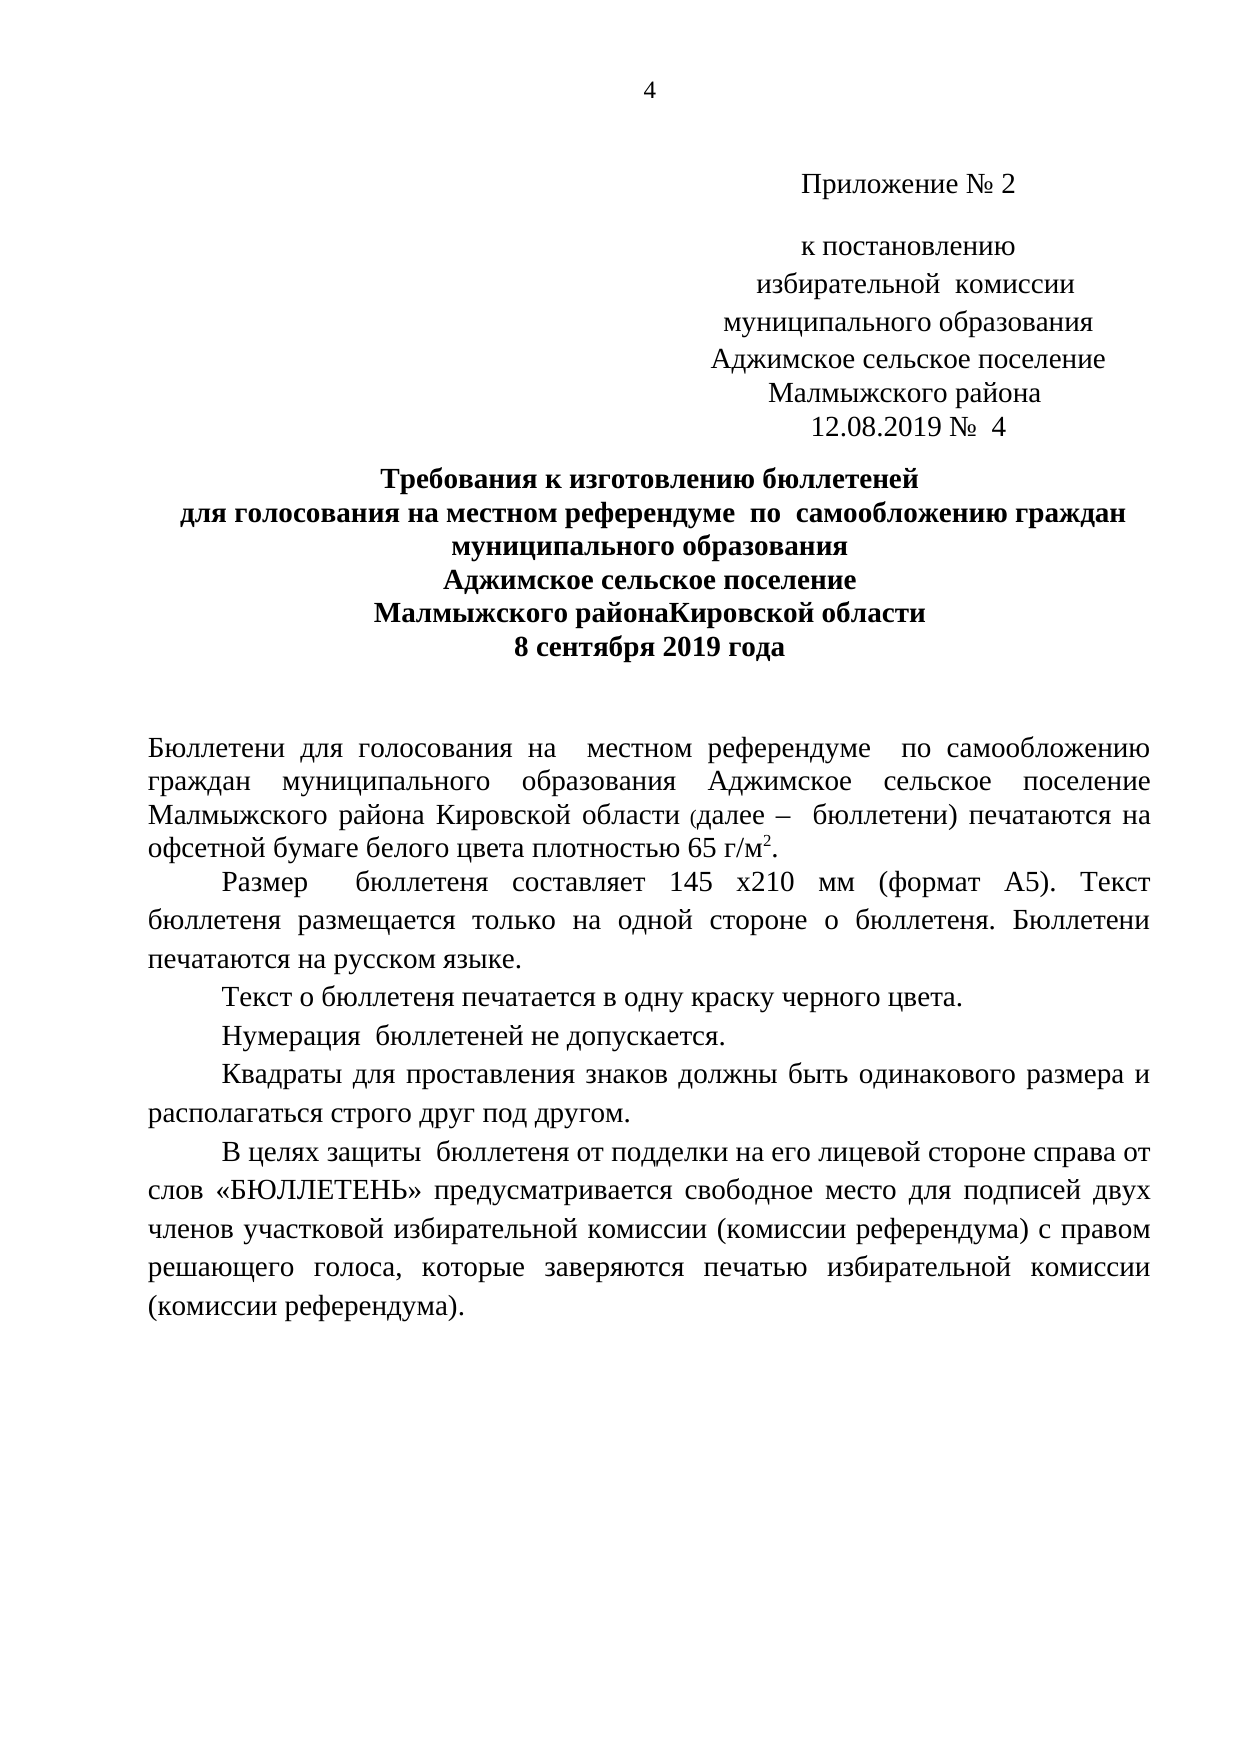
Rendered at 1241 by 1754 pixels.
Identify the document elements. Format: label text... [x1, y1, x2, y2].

text муниципального образования [148, 528, 1152, 562]
text Нумерация бюллетеней не допускается. [148, 1018, 1152, 1052]
text Текст о бюллетеня печатается в одну краску черного цвета. [148, 979, 1152, 1013]
text 8 сентября 2019 года [148, 629, 1152, 663]
text Бюллетени для голосования на местном референдуме по самообложению граждан муниципального образования Аджимское сельское поселение Малмыжского района Кировской области (далее – бюллетени) печатаются на офсетной бумаге белого цвета плотностью 65 г/м2. [148, 730, 1152, 864]
text Требования к изготовлению бюллетеней для голосования на местном референдуме по самообложению граждан [148, 461, 1152, 528]
text Размер бюллетеня составляет 145 х210 мм (формат А5). Текст бюллетеня размещается только на одной стороне о бюллетеня. Бюллетени печатаются на русском языке. [148, 864, 1152, 974]
table_cell к постановлению избирательной комиссии муниципального образования Аджимское сельское поселение Малмыжского района 12.08.2019 № 4 [679, 229, 1137, 446]
text Квадраты для проставления знаков должны быть одинакового размера и располагаться строго друг под другом. [148, 1057, 1152, 1129]
text В целях защиты бюллетеня от подделки на его лицевой стороне справа от слов «БЮЛЛЕТЕНЬ» предусматривается свободное место для подписей двух членов участковой избирательной комиссии (комиссии референдума) с правом решающего голоса, которые заверяются печатью избирательной комиссии (комиссии референдума). [148, 1134, 1152, 1321]
text Аджимское сельское поселение Малмыжского районаКировской области [148, 562, 1152, 629]
table_header Приложение № 2 [679, 166, 1137, 228]
